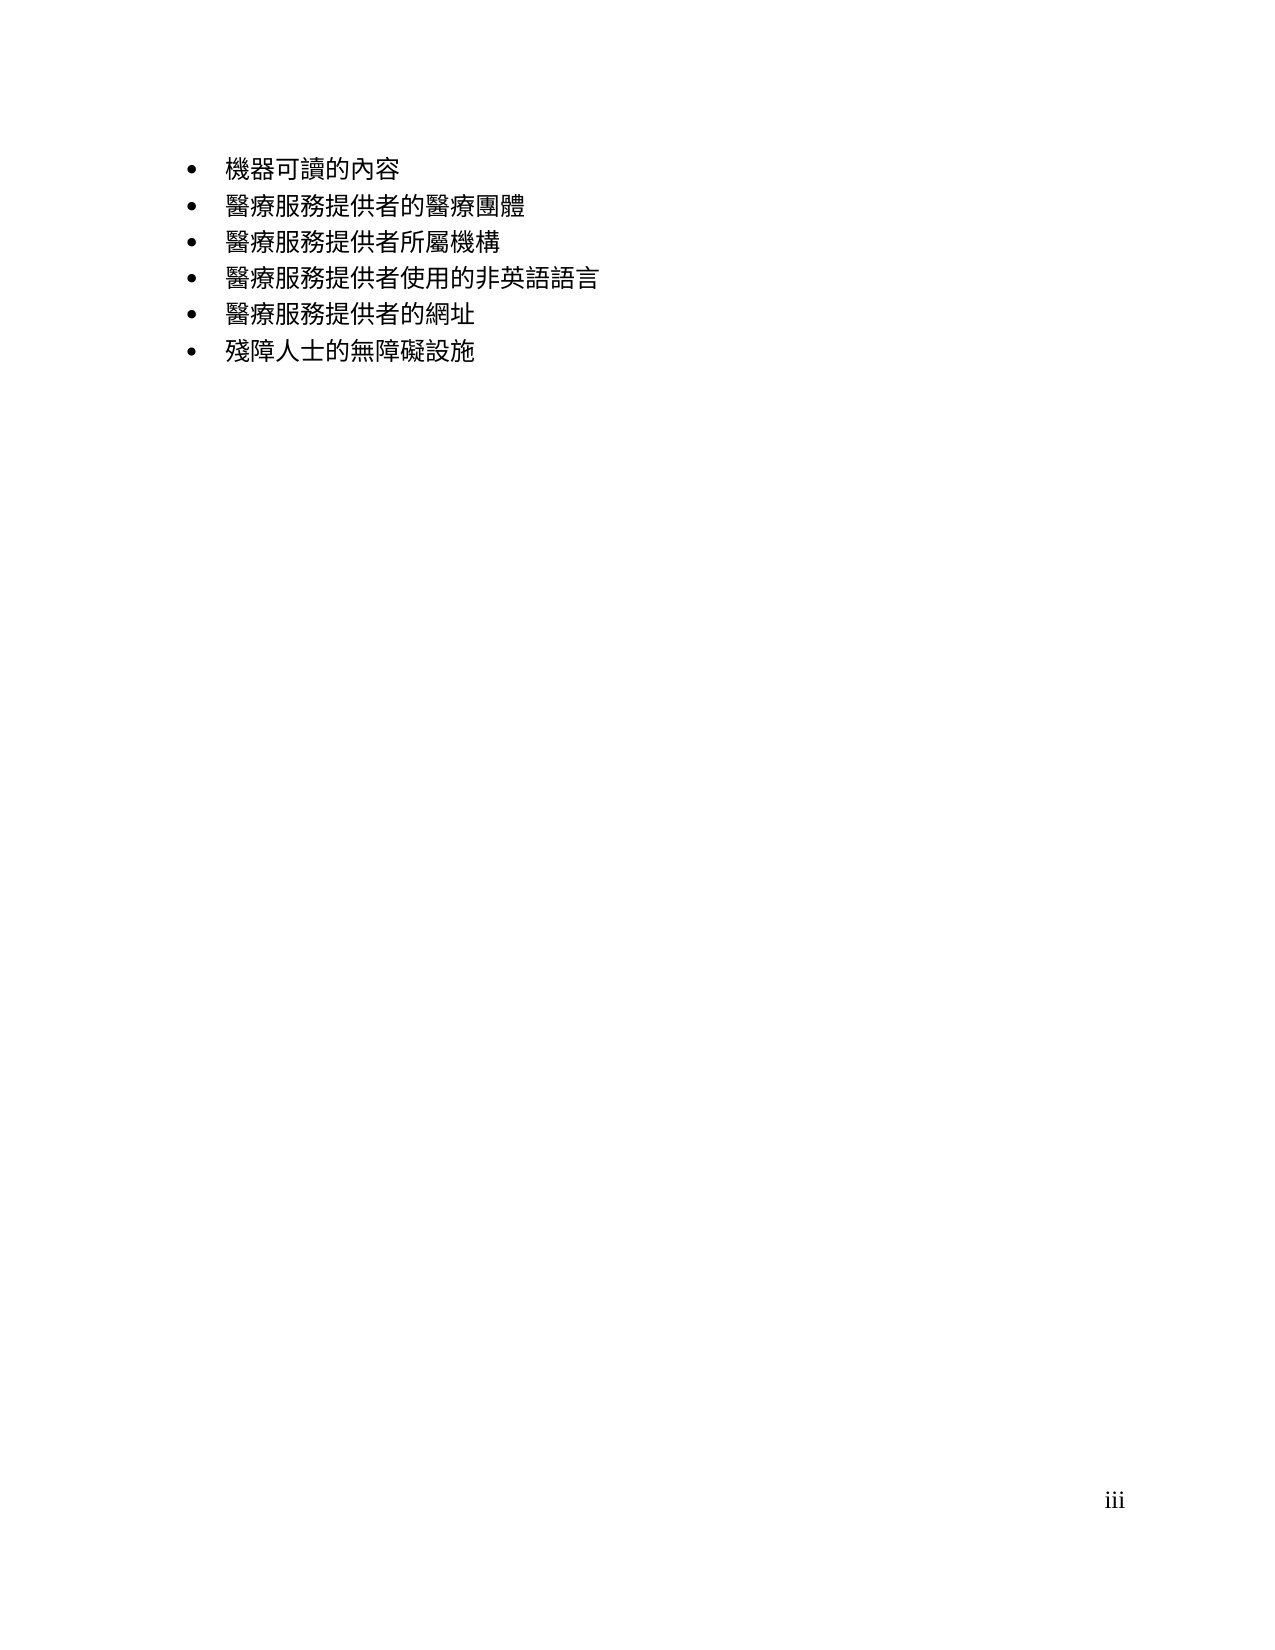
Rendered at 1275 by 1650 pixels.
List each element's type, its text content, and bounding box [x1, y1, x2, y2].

list 醫療服務提供者所屬機構 [187, 222, 1125, 259]
list 醫療服務提供者的醫療團體 [187, 186, 1125, 222]
list 醫療服務提供者的網址 [187, 295, 1125, 331]
list 醫療服務提供者使用的非英語語言 [187, 259, 1125, 295]
list 殘障人士的無障礙設施 [187, 331, 1125, 367]
list 機器可讀的內容 [187, 150, 1125, 186]
